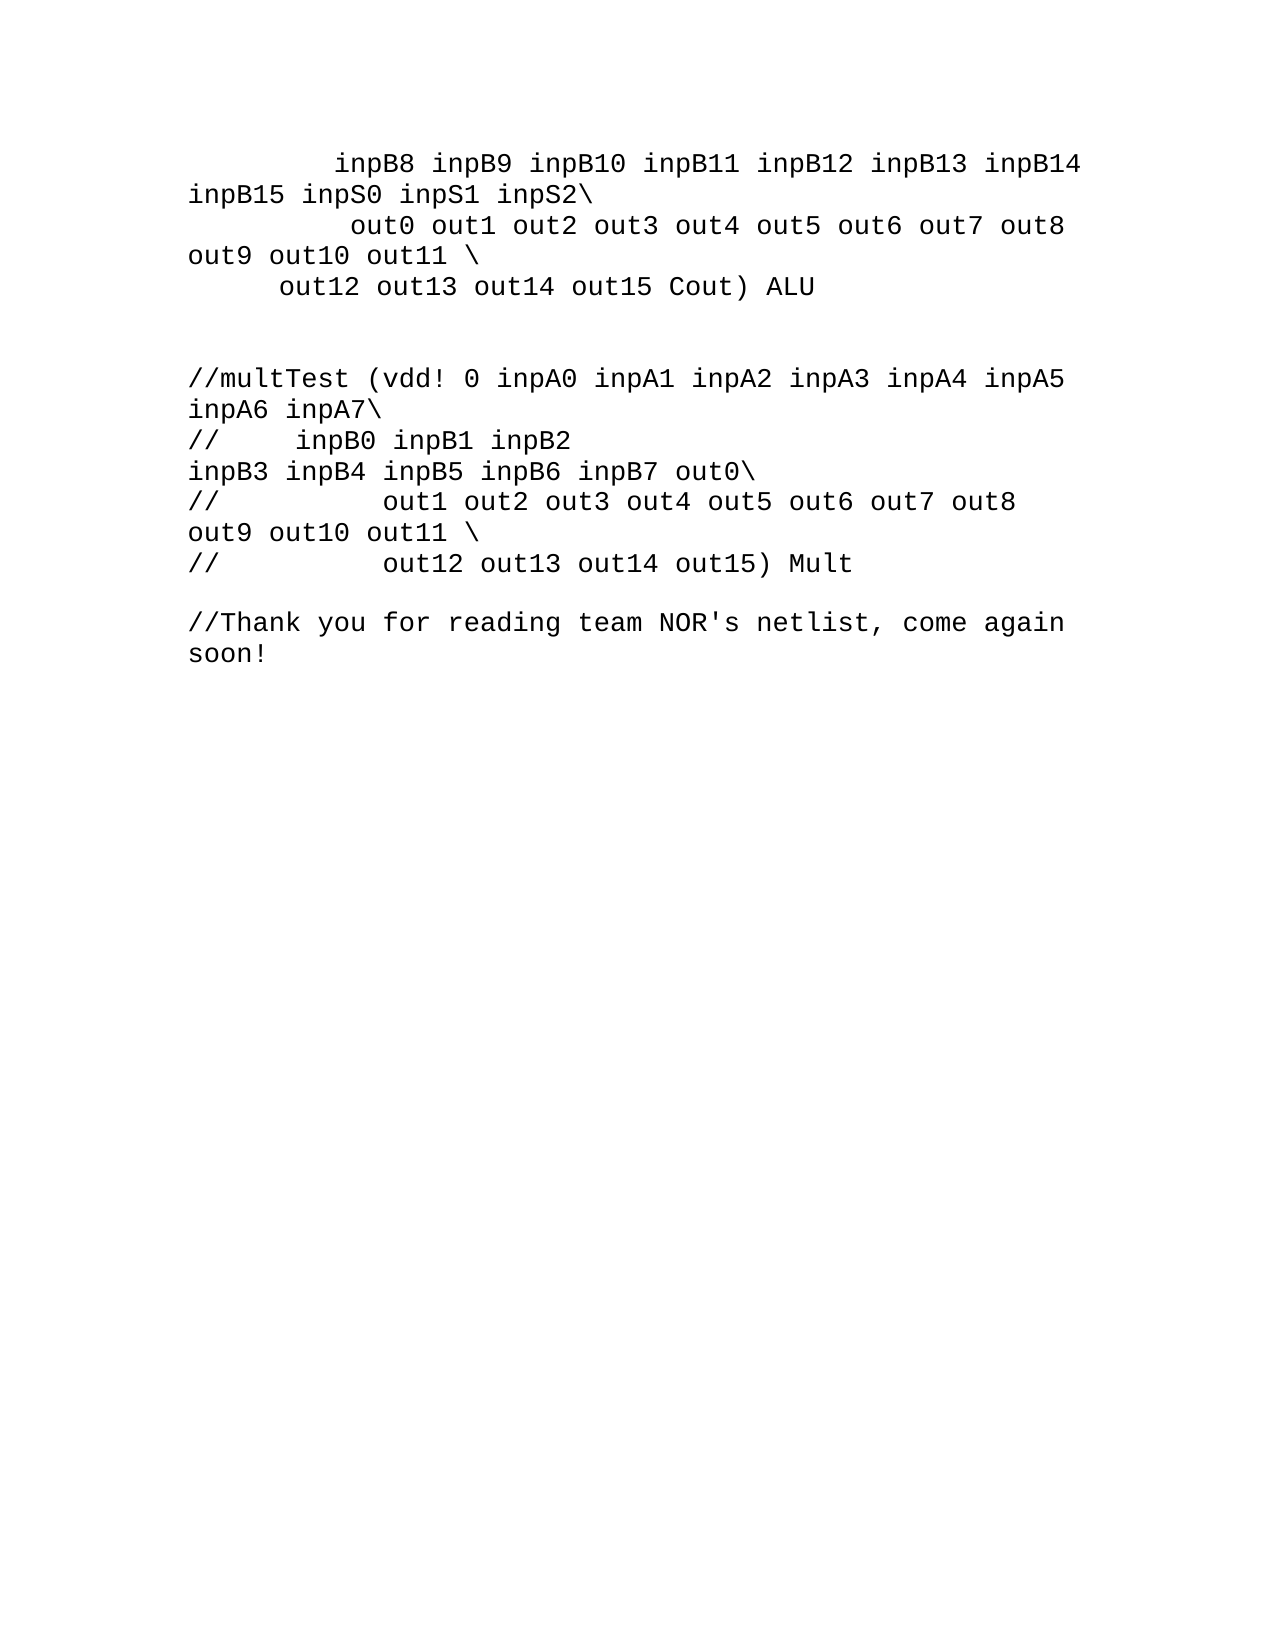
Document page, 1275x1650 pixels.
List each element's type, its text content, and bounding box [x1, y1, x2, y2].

text // out12 out13 out14 out15) Mult [187, 549, 1087, 580]
text out12 out13 out14 out15 Cout) ALU [187, 273, 1087, 304]
text //multTest (vdd! 0 inpA0 inpA1 inpA2 inpA3 inpA4 inpA5 inpA6 inpA7\ [187, 365, 1087, 427]
text inpB8 inpB9 inpB10 inpB11 inpB12 inpB13 inpB14 inpB15 inpS0 inpS1 inpS2\ [187, 150, 1087, 211]
text inpB3 inpB4 inpB5 inpB6 inpB7 out0\ [187, 457, 1087, 488]
text // out1 out2 out3 out4 out5 out6 out7 out8 out9 out10 out11 \ [187, 488, 1087, 549]
text // inpB0 inpB1 inpB2 [187, 427, 1087, 457]
text //Thank you for reading team NOR's netlist, come again soon! [187, 609, 1087, 670]
text out0 out1 out2 out3 out4 out5 out6 out7 out8 out9 out10 out11 \ [187, 211, 1087, 273]
